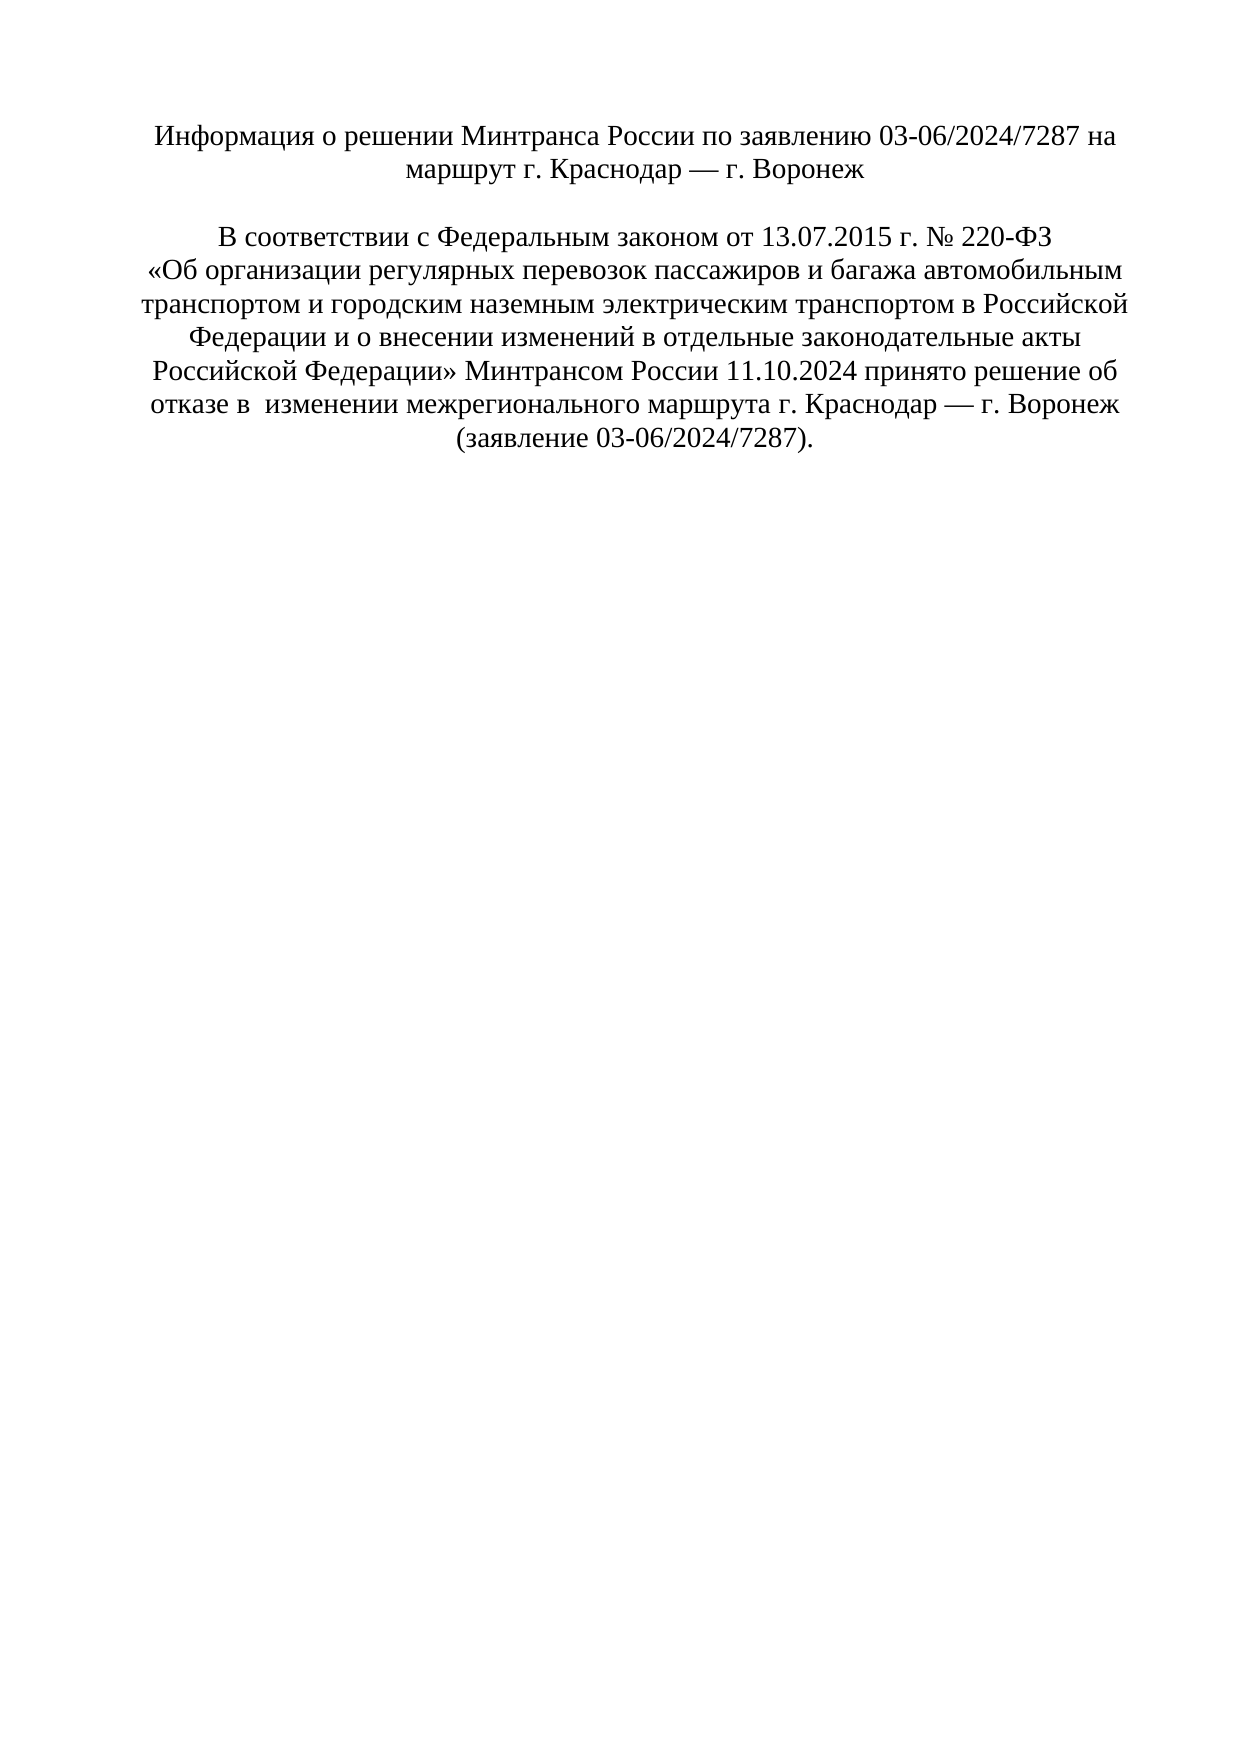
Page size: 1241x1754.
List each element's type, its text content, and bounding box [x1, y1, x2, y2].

text Информация о решении Минтранса России по заявлению 03-06/2024/7287 на маршрут г. Краснодар — г. Воронеж [118, 118, 1152, 185]
text В соответствии с Федеральным законом от 13.07.2015 г. № 220-ФЗ «Об организации регулярных перевозок пассажиров и багажа автомобильным транспортом и городским наземным электрическим транспортом в Российской Федерации и о внесении изменений в отдельные законодательные акты Российской Федерации» Минтрансом России 11.10.2024 принято решение об отказе в изменении межрегионального маршрута г. Краснодар — г. Воронеж (заявление 03-06/2024/7287). [118, 219, 1152, 453]
